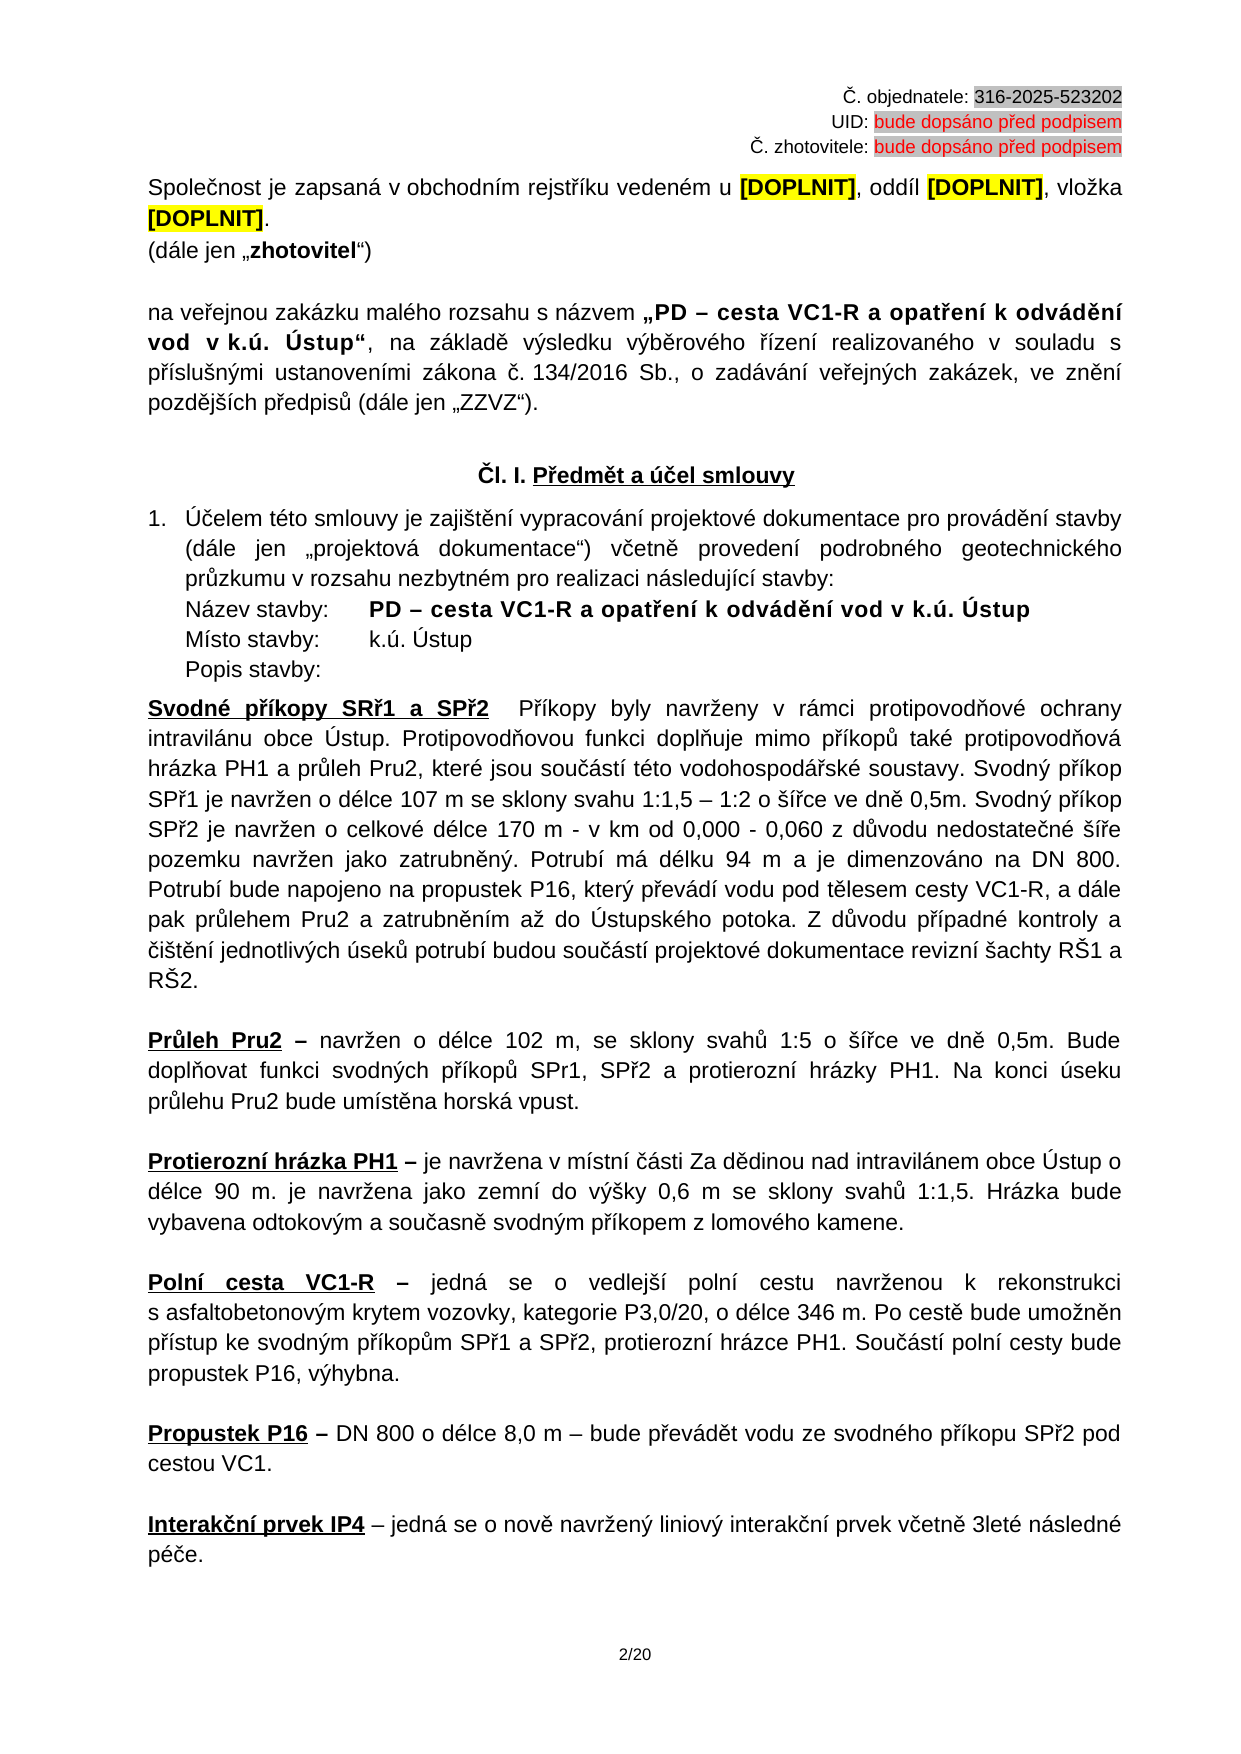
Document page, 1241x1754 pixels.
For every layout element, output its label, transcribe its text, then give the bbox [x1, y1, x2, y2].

text Protierozní hrázka PH1 – je navržena v místní části Za dědinou nad intravilánem obce Ústup o délce 90 m. je navržena jako zemní do výšky 0,6 m se sklony svahů 1:1,5. Hrázka bude vybavena odtokovým a současně svodným příkopem z lomového kamene. [148, 1148, 1122, 1235]
list Účelem této smlouvy je zajištění vypracování projektové dokumentace pro provádění stavby (dále jen „projektová dokumentace“) včetně provedení podrobného geotechnického průzkumu v rozsahu nezbytném pro realizaci následující stavby: [148, 505, 1122, 592]
text Propustek P16 – DN 800 o délce 8,0 m – bude převádět vodu ze svodného příkopu SPř2 pod cestou VC1. [148, 1420, 1122, 1476]
text na veřejnou zakázku malého rozsahu s názvem „PD – cesta VC1-R a opatření k odvádění vod v k.ú. Ústup“, na základě výsledku výběrového řízení realizovaného v souladu s příslušnými ustanoveními zákona č. 134/2016 Sb., o zadávání veřejných zakázek, ve znění pozdějších předpisů (dále jen „ZZVZ“). [148, 299, 1122, 416]
text Průleh Pru2 – navržen o délce 102 m, se sklony svahů 1:5 o šířce ve dně 0,5m. Bude doplňovat funkci svodných příkopů SPr1, SPř2 a protierozní hrázky PH1. Na konci úseku průlehu Pru2 bude umístěna horská vpust. [148, 1027, 1122, 1114]
text Interakční prvek IP4 – jedná se o nově navržený liniový interakční prvek včetně 3leté následné péče. [148, 1511, 1122, 1567]
text Polní cesta VC1-R – jedná se o vedlejší polní cestu navrženou k rekonstrukci s asfaltobetonovým krytem vozovky, kategorie P3,0/20, o délce 346 m. Po cestě bude umožněn přístup ke svodným příkopům SPř1 a SPř2, protierozní hrázce PH1. Součástí polní cesty bude propustek P16, výhybna. [148, 1269, 1122, 1386]
text (dále jen „zhotovitel“) [148, 237, 1152, 263]
text Popis stavby: [185, 656, 1122, 682]
text Společnost je zapsaná v obchodním rejstříku vedeném u [DOPLNIT], oddíl [DOPLNIT], vložka [DOPLNIT]. [148, 174, 1122, 232]
text Název stavby: PD – cesta VC1-R a opatření k odvádění vod v k.ú. Ústup [185, 596, 1122, 622]
text Místo stavby: k.ú. Ústup [185, 626, 1122, 652]
text Svodné příkopy SRř1 a SPř2 Příkopy byly navrženy v rámci protipovodňové ochrany intravilánu obce Ústup. Protipovodňovou funkci doplňuje mimo příkopů také protipovodňová hrázka PH1 a průleh Pru2, které jsou součástí této vodohospodářské soustavy. Svodný příkop SPř1 je navržen o délce 107 m se sklony svahu 1:1,5 – 1:2 o šířce ve dně 0,5m. Svodný příkop SPř2 je navržen o celkové délce 170 m - v km od 0,000 - 0,060 z důvodu nedostatečné šíře pozemku navržen jako zatrubněný. Potrubí má délku 94 m a je dimenzováno na DN 800. Potrubí bude napojeno na propustek P16, který převádí vodu pod tělesem cesty VC1-R, a dále pak průlehem Pru2 a zatrubněním až do Ústupského potoka. Z důvodu případné kontroly a čištění jednotlivých úseků potrubí budou součástí projektové dokumentace revizní šachty RŠ1 a RŠ2. [148, 695, 1122, 993]
text Předmět a účel smlouvy [148, 462, 1122, 489]
